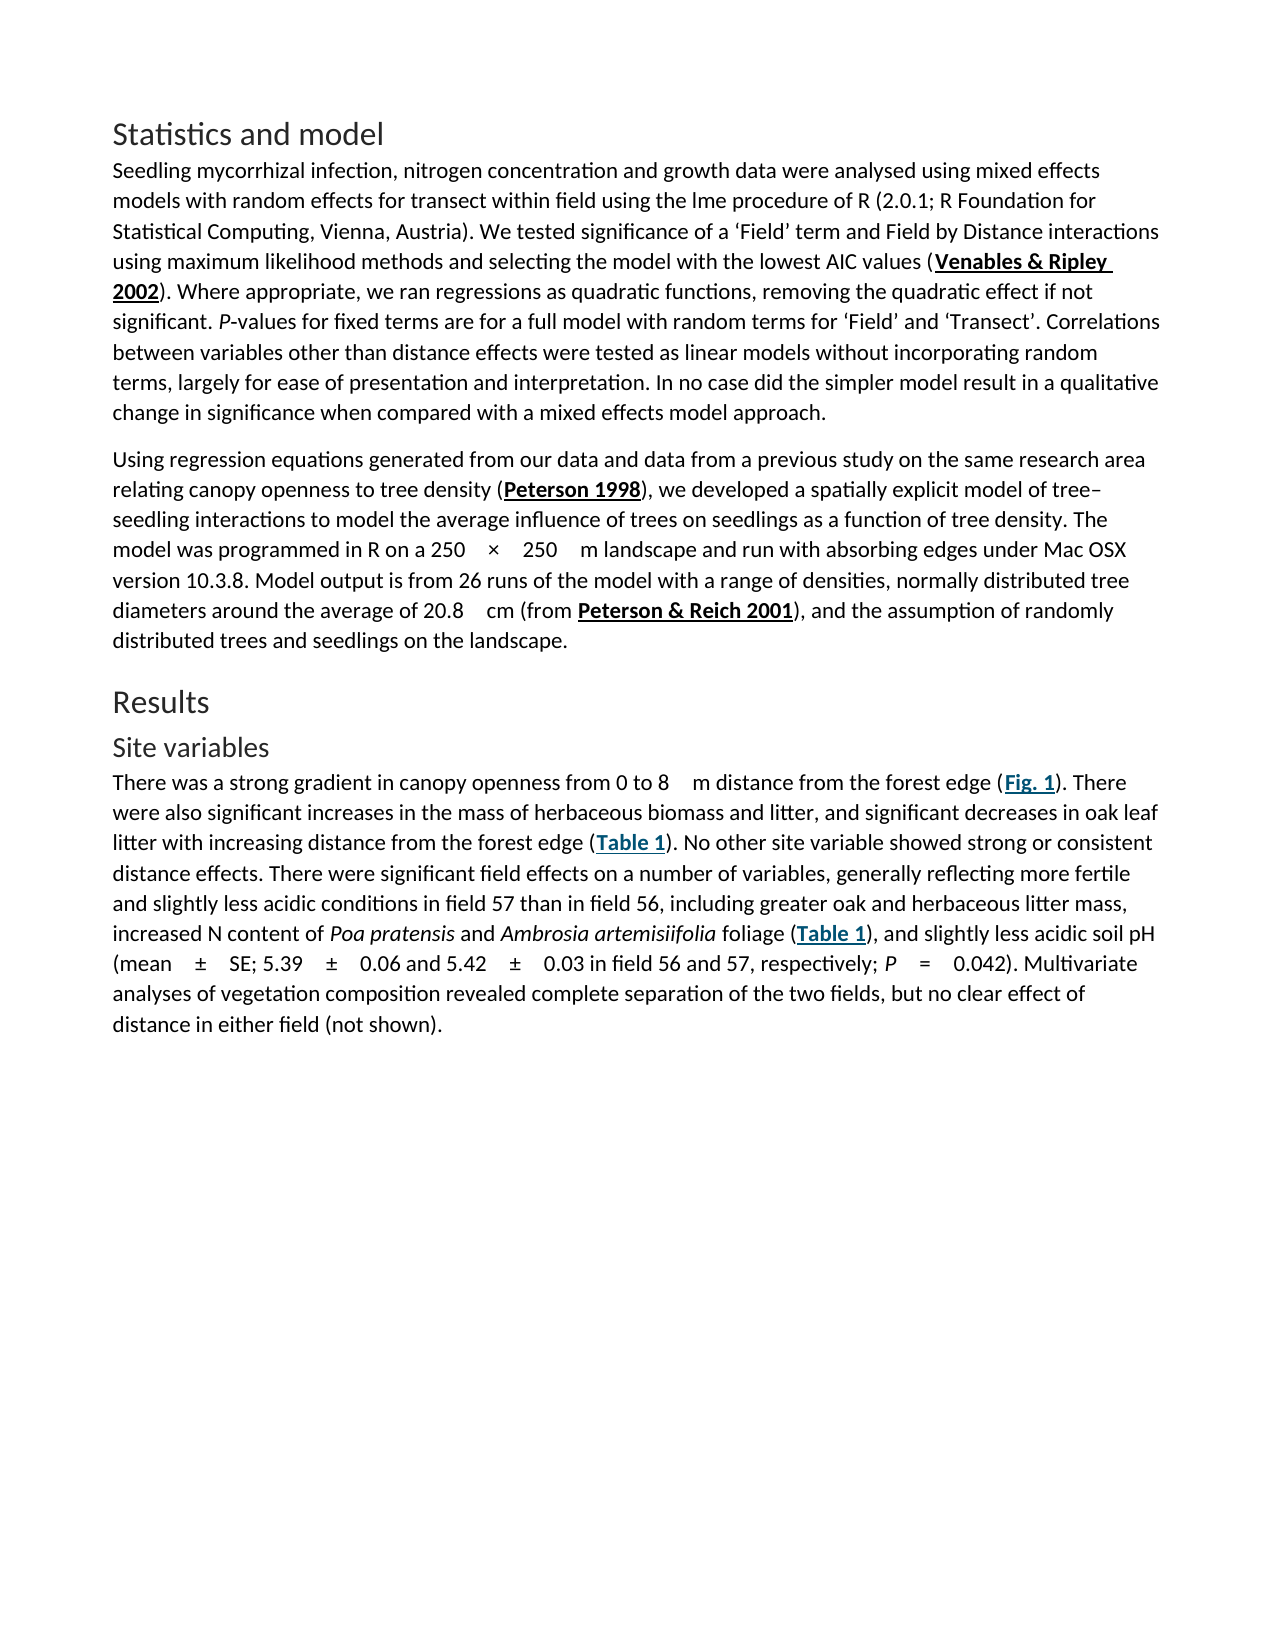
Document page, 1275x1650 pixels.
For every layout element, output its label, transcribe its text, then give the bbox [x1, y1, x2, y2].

subtitle Site variables [112, 729, 1162, 765]
subtitle Statistics and model [112, 112, 1162, 153]
text Using regression equations generated from our data and data from a previous study on the same research area relating canopy openness to tree density (Peterson 1998), we developed a spatially explicit model of tree–seedling interactions to model the average influence of trees on seedlings as a function of tree density. The model was programmed in R on a 250 × 250 m landscape and run with absorbing edges under Mac OSX version 10.3.8. Model output is from 26 runs of the model with a range of densities, normally distributed tree diameters around the average of 20.8 cm (from Peterson & Reich 2001), and the assumption of randomly distributed trees and seedlings on the landscape. [112, 445, 1162, 654]
text There was a strong gradient in canopy openness from 0 to 8 m distance from the forest edge (Fig. 1). There were also significant increases in the mass of herbaceous biomass and litter, and significant decreases in oak leaf litter with increasing distance from the forest edge (Table 1). No other site variable showed strong or consistent distance effects. There were significant field effects on a number of variables, generally reflecting more fertile and slightly less acidic conditions in field 57 than in field 56, including greater oak and herbaceous litter mass, increased N content of Poa pratensis and Ambrosia artemisiifolia foliage (Table 1), and slightly less acidic soil pH (mean ± SE; 5.39 ± 0.06 and 5.42 ± 0.03 in field 56 and 57, respectively; P = 0.042). Multivariate analyses of vegetation composition revealed complete separation of the two fields, but no clear effect of distance in either field (not shown). [112, 768, 1162, 1038]
subtitle Results [112, 681, 1162, 722]
text Seedling mycorrhizal infection, nitrogen concentration and growth data were analysed using mixed effects models with random effects for transect within field using the lme procedure of R (2.0.1; R Foundation for Statistical Computing, Vienna, Austria). We tested significance of a ‘Field’ term and Field by Distance interactions using maximum likelihood methods and selecting the model with the lowest AIC values (Venables & Ripley 2002). Where appropriate, we ran regressions as quadratic functions, removing the quadratic effect if not significant. P‐values for fixed terms are for a full model with random terms for ‘Field’ and ‘Transect’. Correlations between variables other than distance effects were tested as linear models without incorporating random terms, largely for ease of presentation and interpretation. In no case did the simpler model result in a qualitative change in significance when compared with a mixed effects model approach. [112, 156, 1162, 426]
